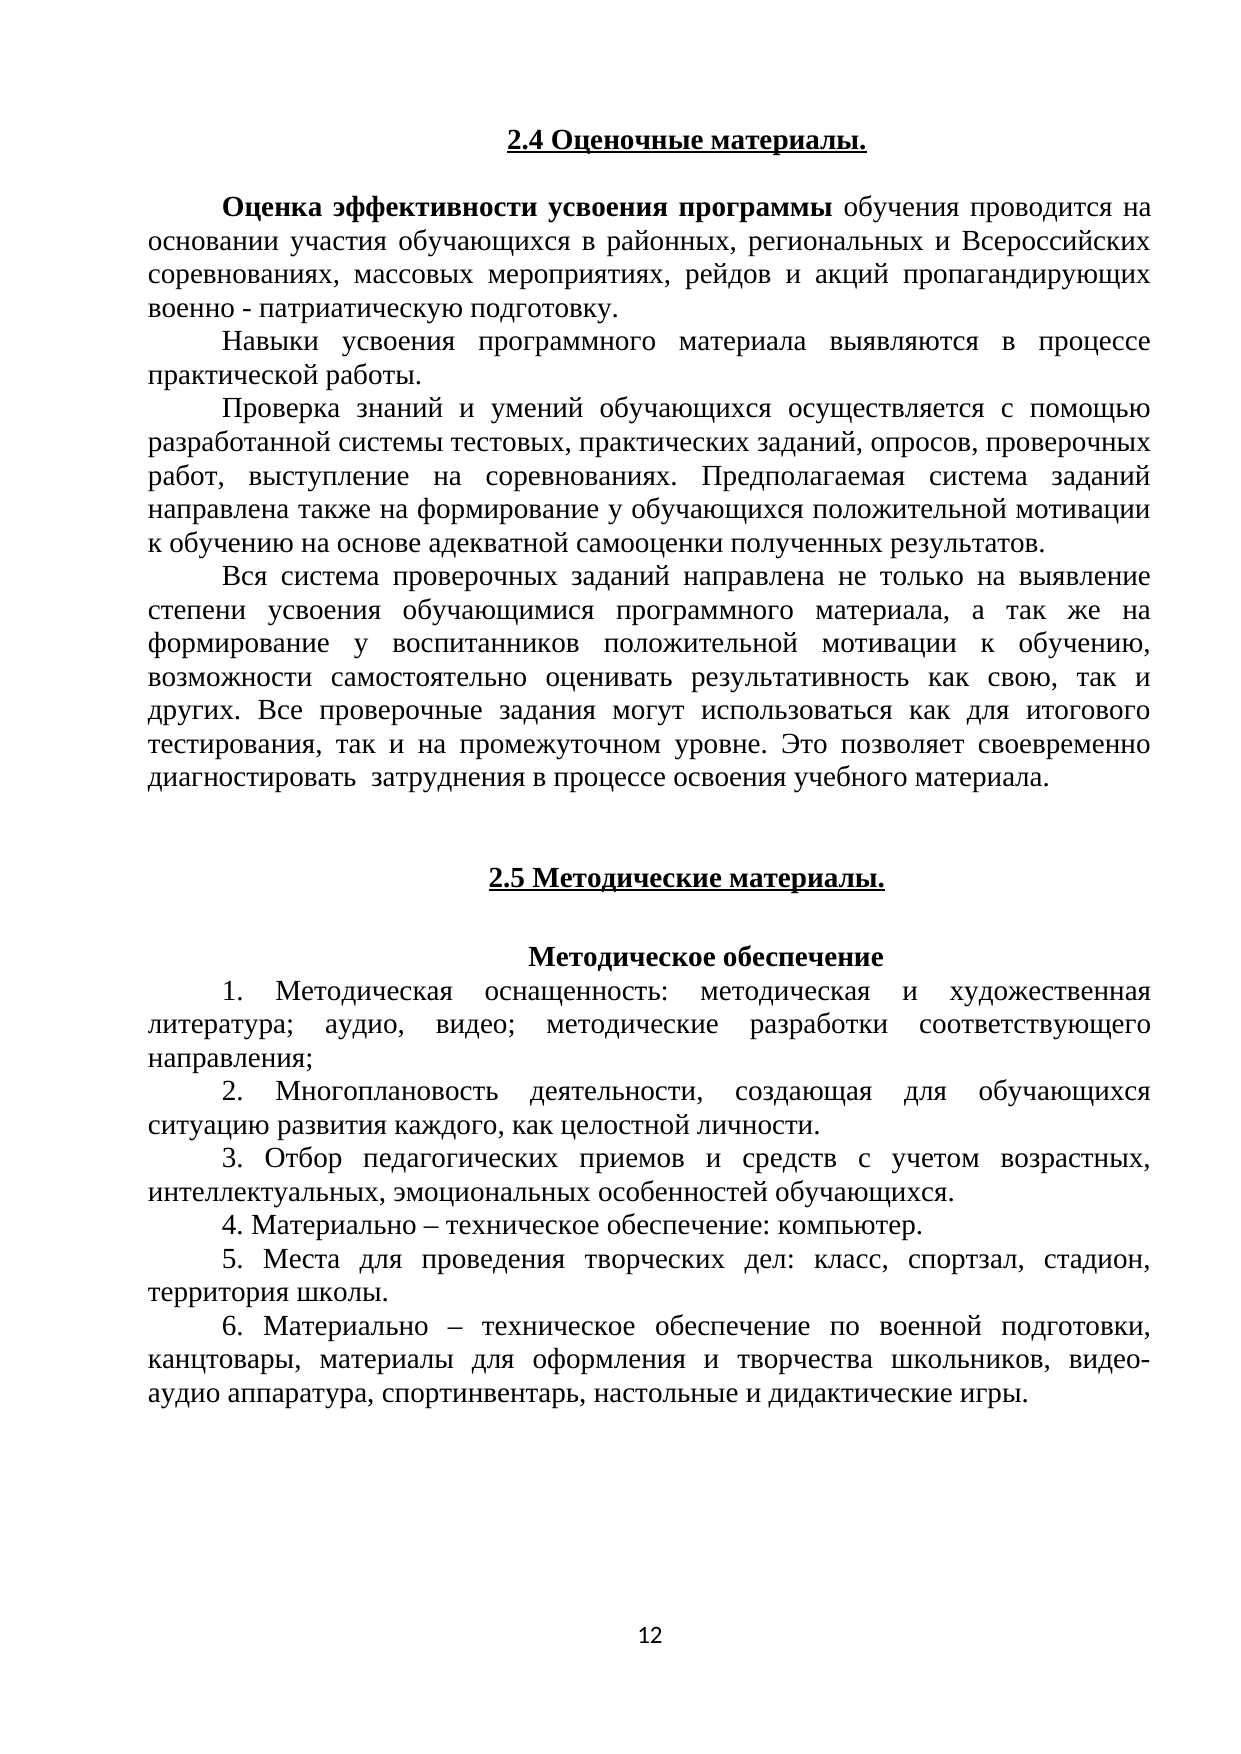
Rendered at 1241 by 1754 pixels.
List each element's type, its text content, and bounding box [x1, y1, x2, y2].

text 5. Места для проведения творческих дел: класс, спортзал, стадион, территория школы. [148, 1241, 1152, 1308]
text 6. Материально – техническое обеспечение по военной подготовки, канцтовары, материалы для оформления и творчества школьников, видео- аудио аппаратура, спортинвентарь, настольные и дидактические игры. [148, 1308, 1152, 1409]
text Проверка знаний и умений обучающихся осуществляется с помощью разработанной системы тестовых, практических заданий, опросов, проверочных работ, выступление на соревнованиях. Предполагаемая система заданий направлена также на формирование у обучающихся положительной мотивации к обучению на основе адекватной самооценки полученных результатов. [148, 391, 1152, 558]
text Вся система проверочных заданий направлена не только на выявление степени усвоения обучающимися программного материала, а так же на формирование у воспитанников положительной мотивации к обучению, возможности самостоятельно оценивать результативность как свою, так и других. Все проверочные задания могут использоваться как для итогового тестирования, так и на промежуточном уровне. Это позволяет своевременно диагностировать затруднения в процессе освоения учебного материала. [148, 558, 1152, 793]
text Навыки усвоения программного материала выявляются в процессе практической работы. [148, 323, 1152, 391]
text 2.5 Методические материалы. [148, 860, 1152, 894]
text 3. Отбор педагогических приемов и средств с учетом возрастных, интеллектуальных, эмоциональных особенностей обучающихся. [148, 1140, 1152, 1207]
text 1. Методическая оснащенность: методическая и художественная литература; аудио, видео; методические разработки соответствующего направления; [148, 973, 1152, 1073]
text Методическое обеспечение [260, 939, 1152, 973]
text 2.4 Оценочные материалы. [148, 122, 1152, 156]
text 4. Материально – техническое обеспечение: компьютер. [148, 1207, 1152, 1241]
text 2. Многоплановость деятельности, создающая для обучающихся ситуацию развития каждого, как целостной личности. [148, 1073, 1152, 1140]
text Оценка эффективности усвоения программы обучения проводится на основании участия обучающихся в районных, региональных и Всероссийских соревнованиях, массовых мероприятиях, рейдов и акций пропагандирующих военно - патриатическую подготовку. [148, 189, 1152, 323]
